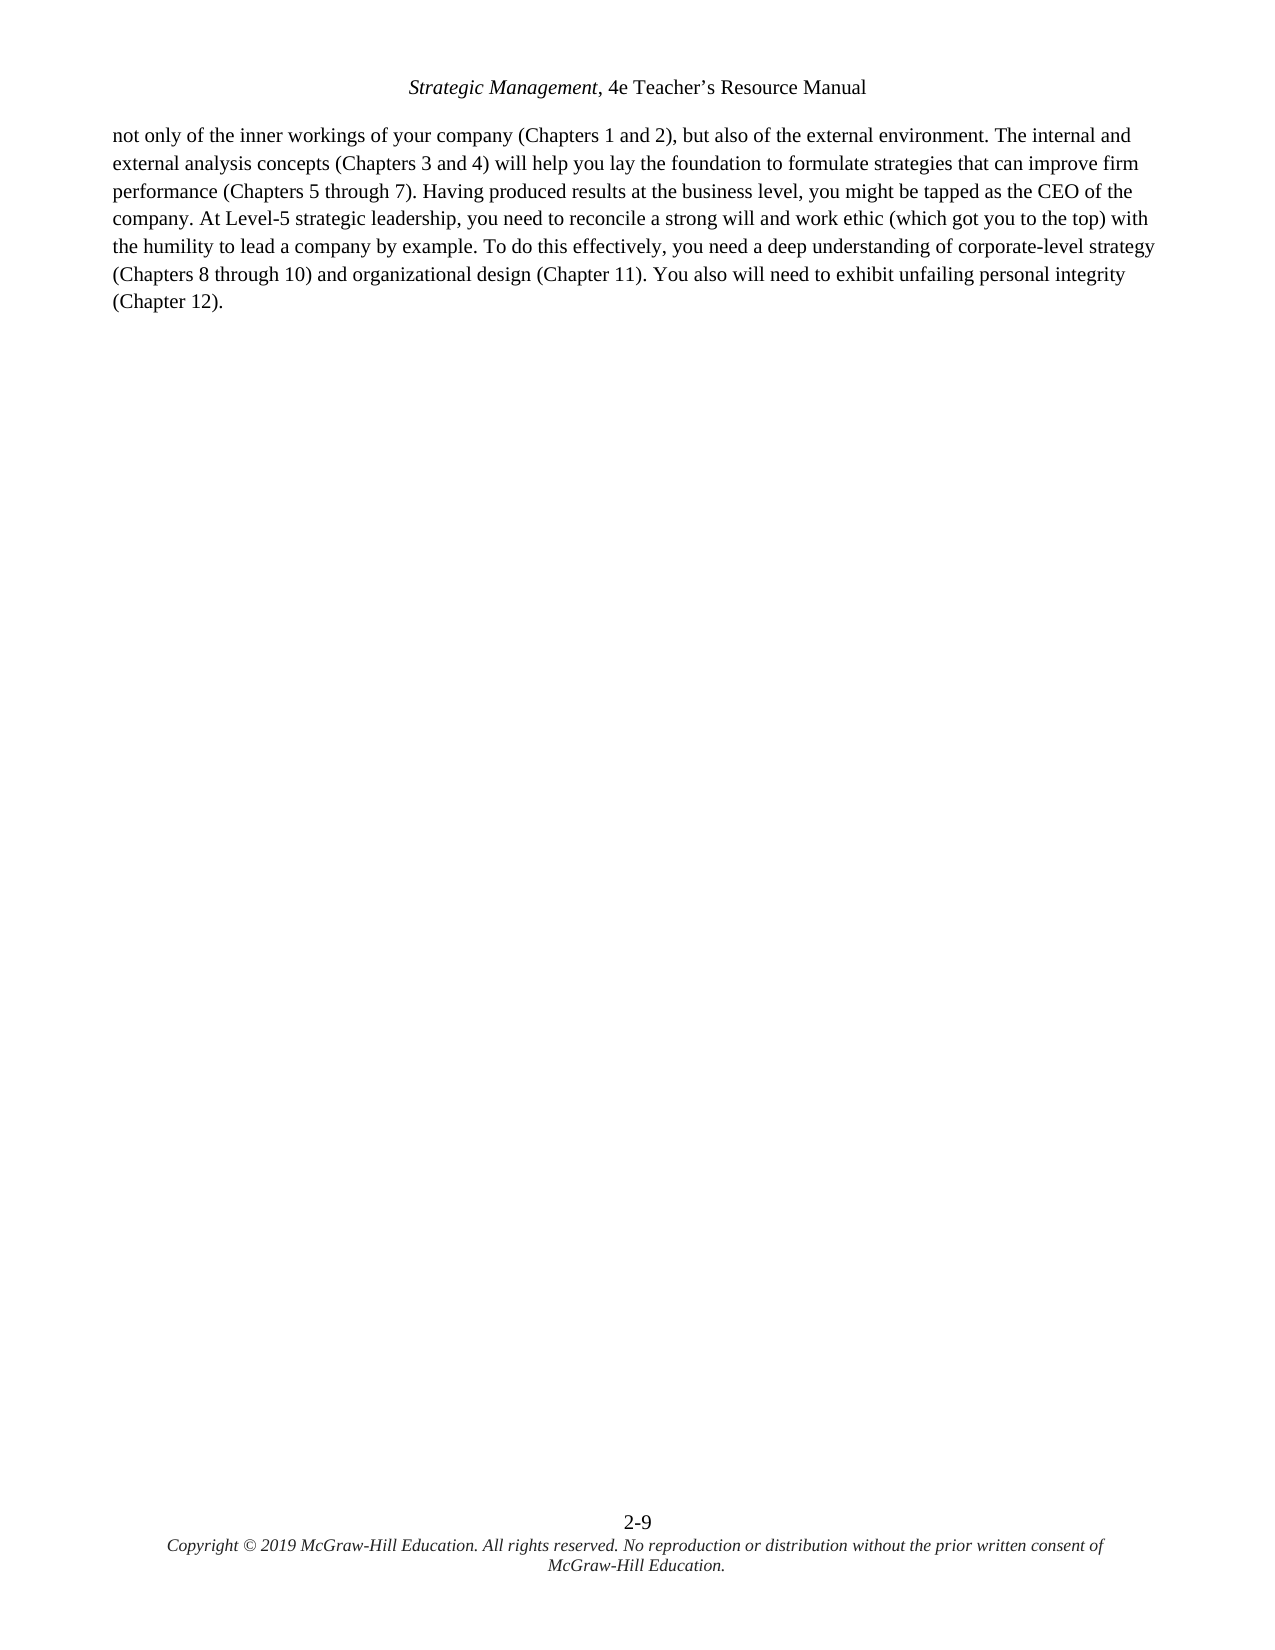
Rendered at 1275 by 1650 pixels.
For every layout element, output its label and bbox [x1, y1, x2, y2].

text [112, 123, 1162, 313]
